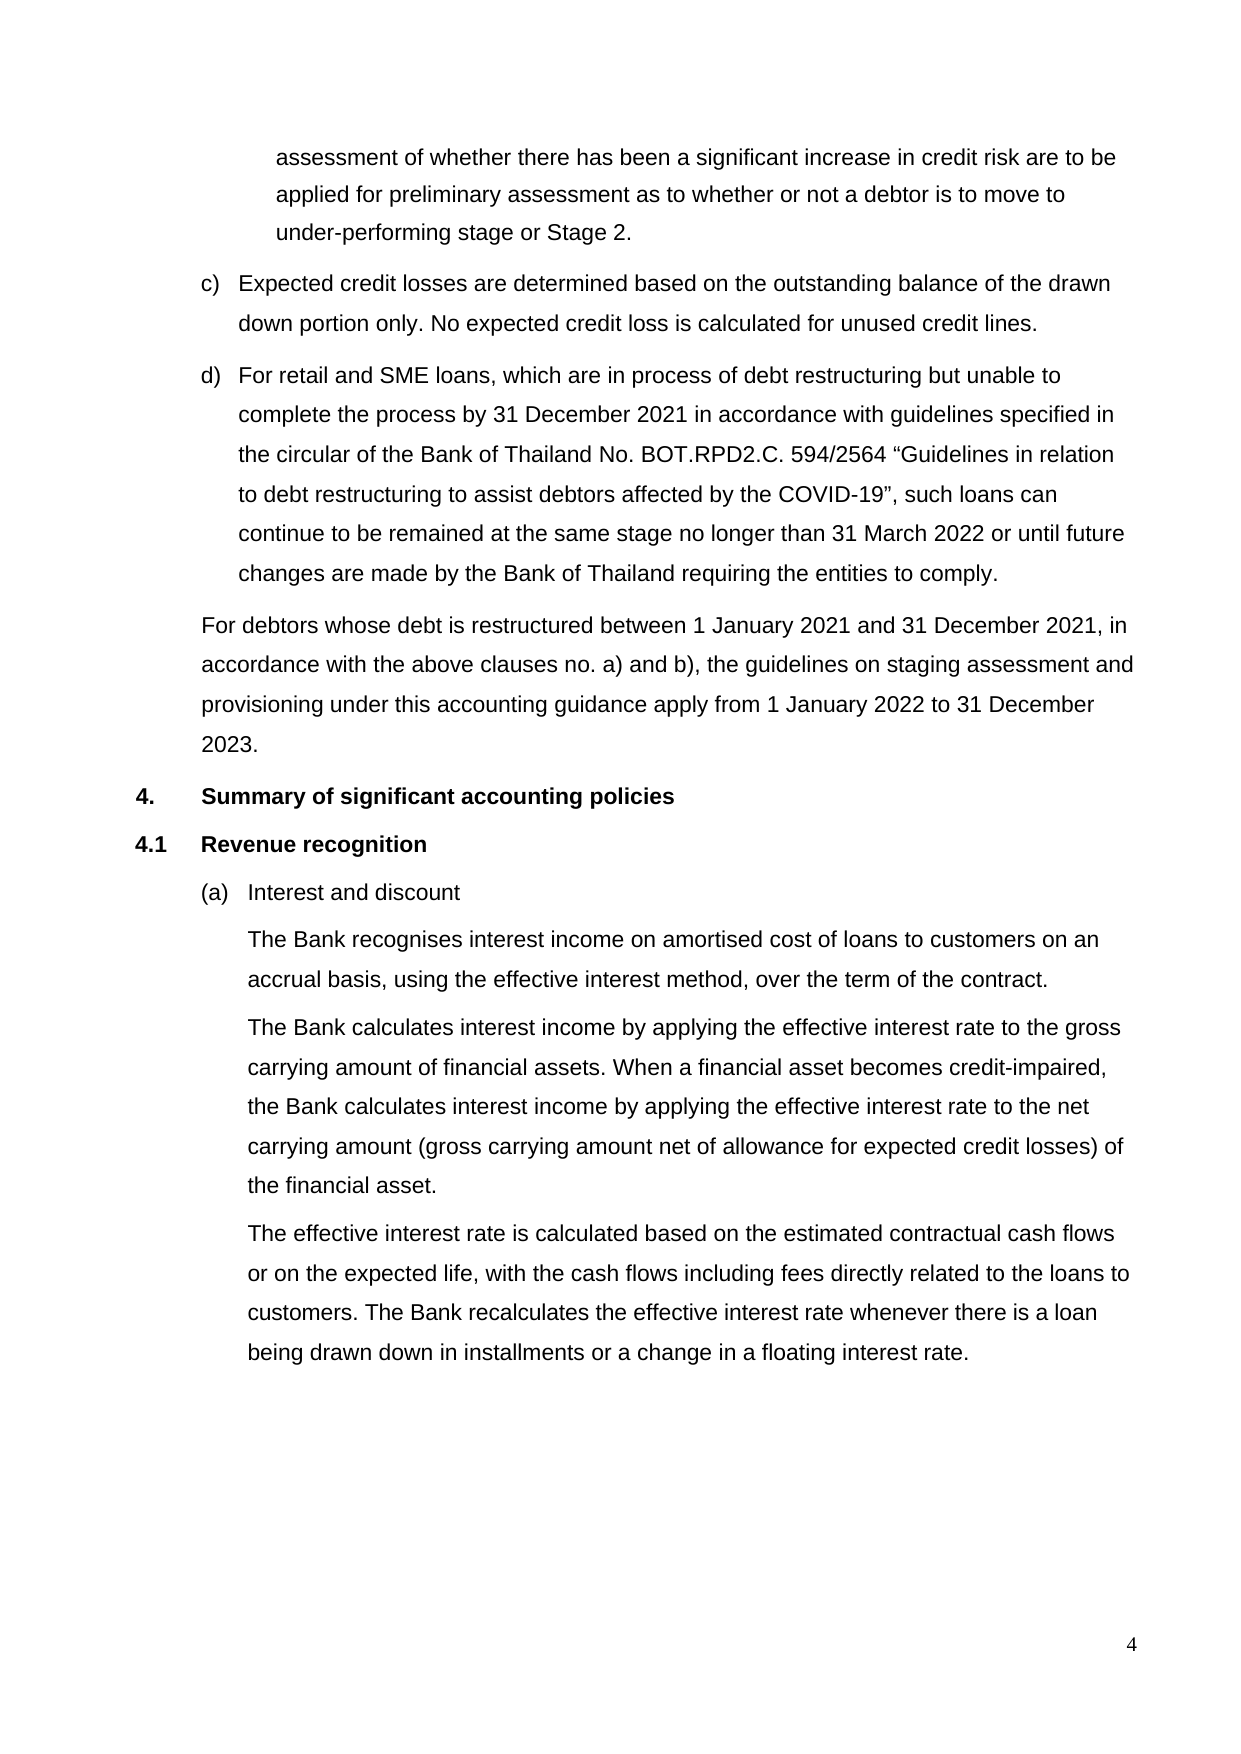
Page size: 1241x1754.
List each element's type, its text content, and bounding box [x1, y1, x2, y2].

text d) For retail and SME loans, which are in process of debt restructuring but unable to complete the process by 31 December 2021 in accordance with guidelines specified in the circular of the Bank of Thailand No. BOT.RPD2.C. 594/2564 “Guidelines in relation to debt restructuring to assist debtors affected by the COVID-19”, such loans can continue to be remained at the same stage no longer than 31 March 2022 or until future changes are made by the Bank of Thailand requiring the entities to comply. [201, 352, 1137, 589]
text For debtors whose debt is restructured between 1 January 2021 and 31 December 2021, in accordance with the above clauses no. a) and b), the guidelines on staging assessment and provisioning under this accounting guidance apply from 1 January 2022 to 31 December 2023. [201, 602, 1137, 760]
text (a) Interest and discount [201, 868, 1141, 908]
text 4.1 Revenue recognition [135, 820, 1137, 860]
text The effective interest rate is calculated based on the estimated contractual cash flows or on the expected life, with the cash flows including fees directly related to the loans to customers. The Bank recalculates the effective interest rate whenever there is a loan being drawn down in installments or a change in a floating interest rate. [247, 1210, 1137, 1368]
text c) Expected credit losses are determined based on the outstanding balance of the drawn down portion only. No expected credit loss is calculated for unused credit lines. [201, 260, 1137, 339]
text The Bank recognises interest income on amortised cost of loans to customers on an accrual basis, using the effective interest method, over the term of the contract. [247, 916, 1137, 995]
subtitle Summary of significant accounting policies [136, 772, 1137, 812]
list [238, 135, 1137, 247]
text The Bank calculates interest income by applying the effective interest rate to the gross carrying amount of financial assets. When a financial asset becomes credit-impaired, the Bank calculates interest income by applying the effective interest rate to the net carrying amount (gross carrying amount net of allowance for expected credit losses) of the financial asset. [247, 1004, 1137, 1202]
